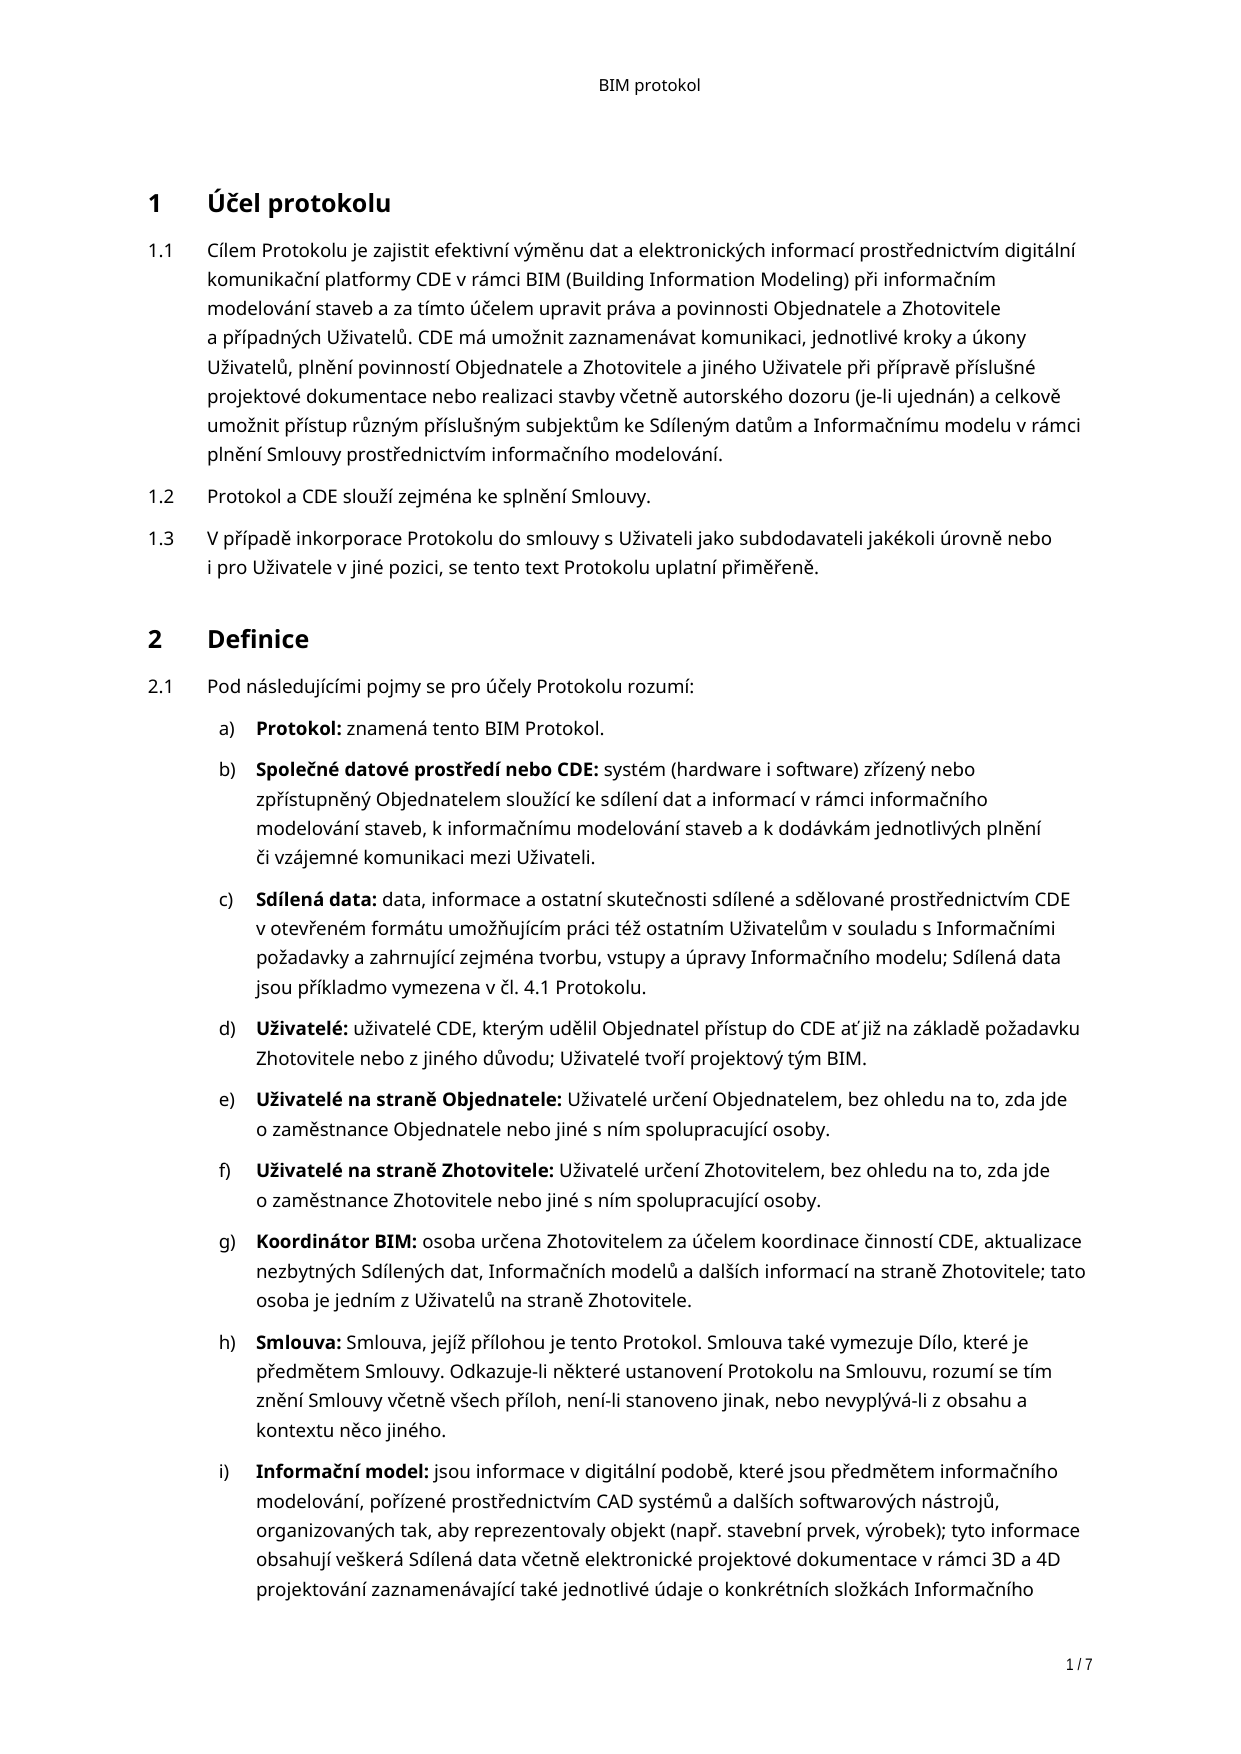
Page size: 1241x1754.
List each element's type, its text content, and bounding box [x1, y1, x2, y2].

text Koordinátor BIM: osoba určena Zhotovitelem za účelem koordinace činností CDE, aktualizace nezbytných Sdílených dat, Informačních modelů a dalších informací na straně Zhotovitele; tato osoba je jedním z Uživatelů na straně Zhotovitele. [218, 1229, 1092, 1313]
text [218, 1459, 1092, 1601]
text Uživatelé: uživatelé CDE, kterým udělil Objednatel přístup do CDE ať již na základě požadavku Zhotovitele nebo z jiného důvodu; Uživatelé tvoří projektový tým BIM. [218, 1016, 1092, 1071]
text Uživatelé na straně Objednatele: Uživatelé určení Objednatelem, bez ohledu na to, zda jde o zaměstnance Objednatele nebo jiné s ním spolupracující osoby. [218, 1087, 1092, 1142]
text Uživatelé na straně Zhotovitele: Uživatelé určení Zhotovitelem, bez ohledu na to, zda jde o zaměstnance Zhotovitele nebo jiné s ním spolupracující osoby. [218, 1158, 1092, 1213]
subtitle Cílem Protokolu je zajistit efektivní výměnu dat a elektronických informací prostřednictvím digitální komunikační platformy CDE v rámci BIM (Building Information Modeling) při informačním modelování staveb a za tímto účelem upravit práva a povinnosti Objednatele a Zhotovitele a případných Uživatelů. CDE má umožnit zaznamenávat komunikaci, jednotlivé kroky a úkony Uživatelů, plnění povinností Objednatele a Zhotovitele a jiného Uživatele při přípravě příslušné projektové dokumentace nebo realizaci stavby včetně autorského dozoru (je-li ujednán) a celkově umožnit přístup různým příslušným subjektům ke Sdíleným datům a Informačnímu modelu v rámci plnění Smlouvy prostřednictvím informačního modelování. [148, 237, 1092, 467]
text Sdílená data: data, informace a ostatní skutečnosti sdílené a sdělované prostřednictvím CDE v otevřeném formátu umožňujícím práci též ostatním Uživatelům v souladu s Informačními požadavky a zahrnující zejména tvorbu, vstupy a úpravy Informačního modelu; Sdílená data jsou příkladmo vymezena v čl. 4.1 Protokolu. [218, 886, 1092, 999]
text Smlouva: Smlouva, jejíž přílohou je tento Protokol. Smlouva také vymezuje Dílo, které je předmětem Smlouvy. Odkazuje-li některé ustanovení Protokolu na Smlouvu, rozumí se tím znění Smlouvy včetně všech příloh, není-li stanoveno jinak, nebo nevyplývá-li z obsahu a kontextu něco jiného. [218, 1329, 1092, 1442]
subtitle V případě inkorporace Protokolu do smlouvy s Uživateli jako subdodavateli jakékoli úrovně nebo i pro Uživatele v jiné pozici, se tento text Protokolu uplatní přiměřeně. [148, 525, 1092, 580]
subtitle Pod následujícími pojmy se pro účely Protokolu rozumí: [148, 673, 1092, 698]
text Společné datové prostředí nebo CDE: systém (hardware i software) zřízený nebo zpřístupněný Objednatelem sloužící ke sdílení dat a informací v rámci informačního modelování staveb, k informačnímu modelování staveb a k dodávkám jednotlivých plnění či vzájemné komunikaci mezi Uživateli. [218, 757, 1092, 870]
subtitle Definice [148, 621, 1092, 655]
text Protokol: znamená tento BIM Protokol. [218, 715, 1092, 740]
subtitle Protokol a CDE slouží zejména ke splnění Smlouvy. [148, 483, 1092, 509]
subtitle Účel protokolu [148, 185, 1092, 219]
